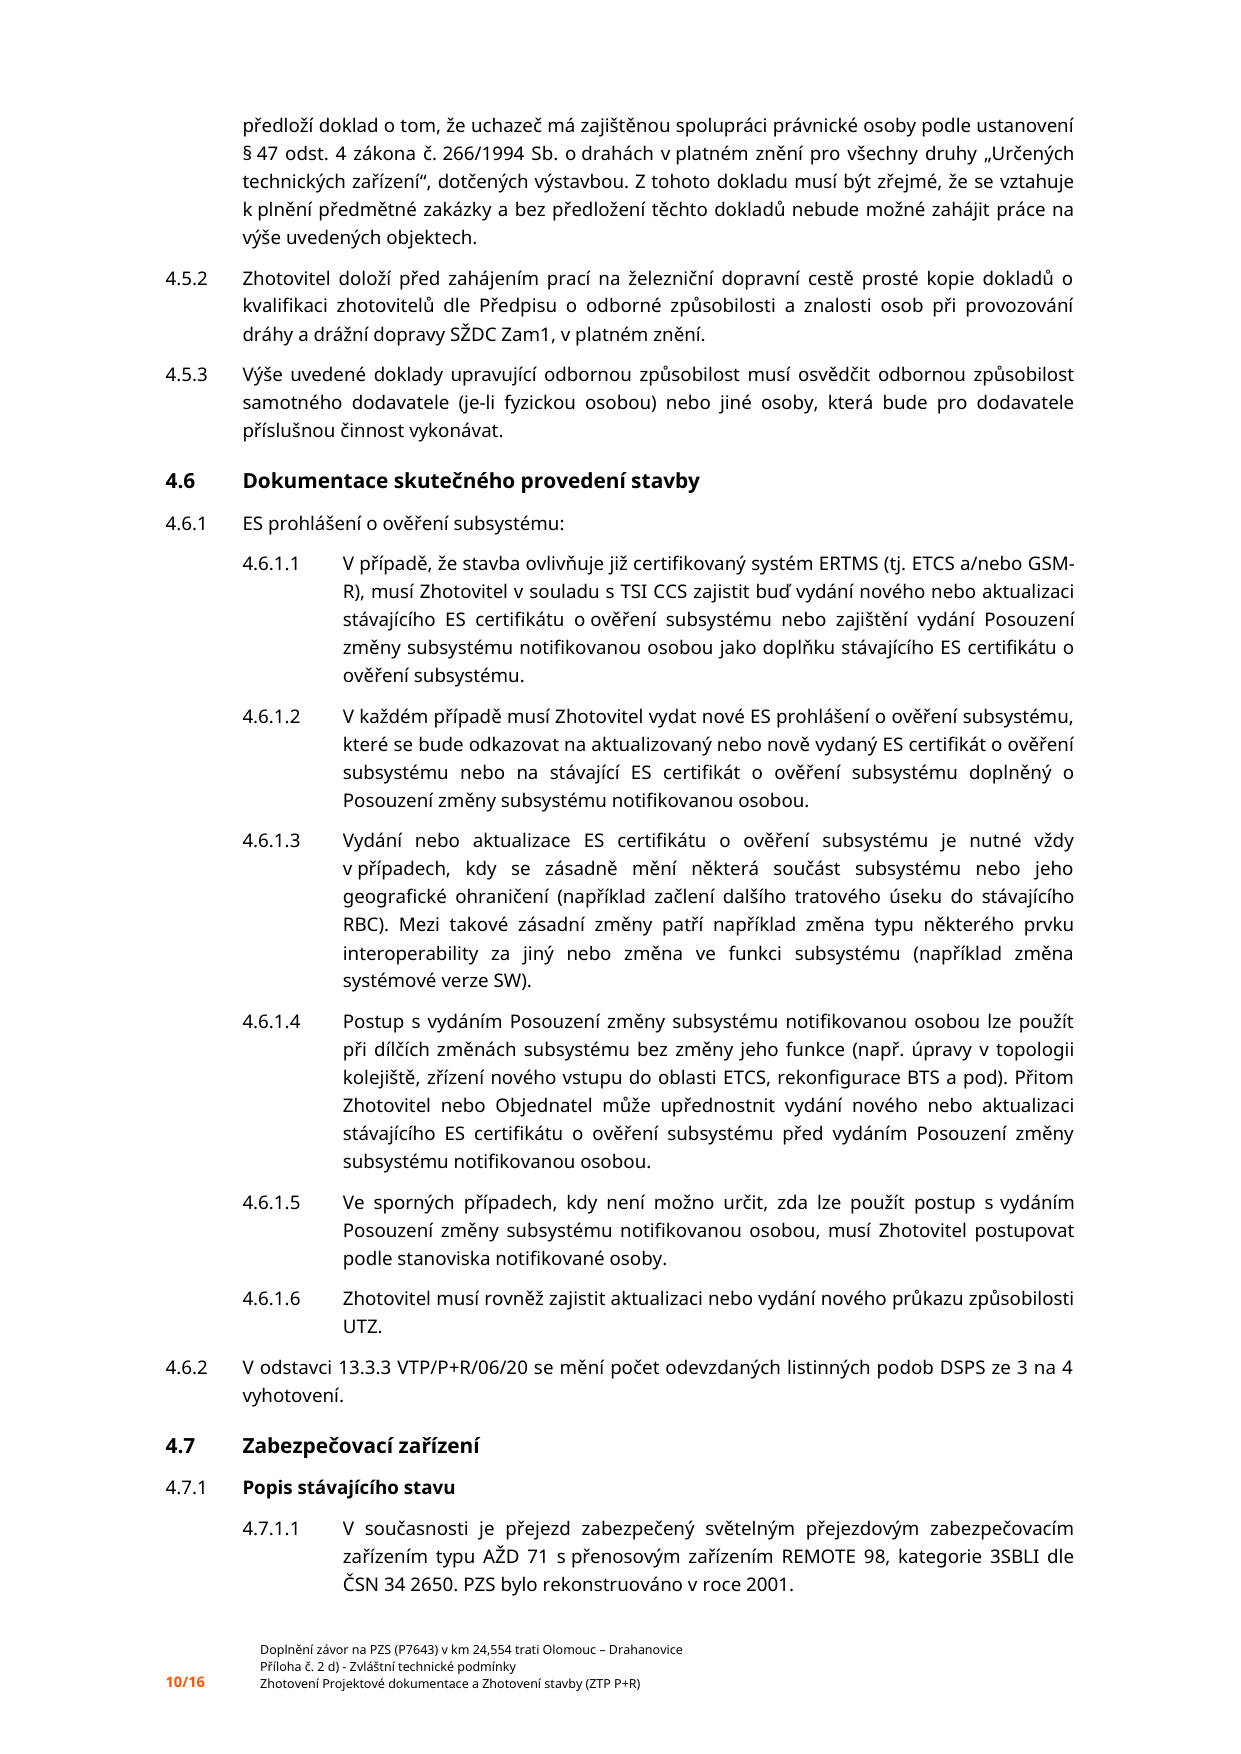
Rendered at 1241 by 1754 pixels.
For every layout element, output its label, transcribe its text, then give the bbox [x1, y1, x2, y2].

text Zhotovitel musí rovněž zajistit aktualizaci nebo vydání nového průkazu způsobilosti UTZ. [242, 1286, 1075, 1339]
text V každém případě musí Zhotovitel vydat nové ES prohlášení o ověření subsystému, které se bude odkazovat na aktualizovaný nebo nově vydaný ES certifikát o ověření subsystému nebo na stávající ES certifikát o ověření subsystému doplněný o Posouzení změny subsystému notifikovanou osobou. [242, 703, 1075, 813]
text V případě, že stavba ovlivňuje již certifikovaný systém ERTMS (tj. ETCS a/nebo GSM-R), musí Zhotovitel v souladu s TSI CCS zajistit buď vydání nového nebo aktualizaci stávajícího ES certifikátu o ověření subsystému nebo zajištění vydání Posouzení změny subsystému notifikovanou osobou jako doplňku stávajícího ES certifikátu o ověření subsystému. [242, 551, 1075, 688]
text V současnosti je přejezd zabezpečený světelným přejezdovým zabezpečovacím zařízením typu AŽD 71 s přenosovým zařízením REMOTE 98, kategorie 3SBLI dle ČSN 34 2650. PZS bylo rekonstruováno v roce 2001. [242, 1515, 1075, 1597]
text Postup s vydáním Posouzení změny subsystému notifikovanou osobou lze použít při dílčích změnách subsystému bez změny jeho funkce (např. úpravy v topologii kolejiště, zřízení nového vstupu do oblasti ETCS, rekonfigurace BTS a pod). Přitom Zhotovitel nebo Objednatel může upřednostnit vydání nového nebo aktualizaci stávajícího ES certifikátu o ověření subsystému před vydáním Posouzení změny subsystému notifikovanou osobou. [242, 1008, 1075, 1174]
text Ve sporných případech, kdy není možno určit, zda lze použít postup s vydáním Posouzení změny subsystému notifikovanou osobou, musí Zhotovitel postupovat podle stanoviska notifikované osoby. [242, 1189, 1075, 1271]
text Zabezpečovací zařízení [165, 1431, 1075, 1459]
text Dokumentace skutečného provedení stavby [165, 466, 1075, 495]
text Popis stávajícího stavu [165, 1475, 1075, 1500]
text ES prohlášení o ověření subsystému: [165, 510, 1075, 536]
text Výše uvedené doklady upravující odbornou způsobilost musí osvědčit odbornou způsobilost samotného dodavatele (je-li fyzickou osobou) nebo jiné osoby, která bude pro dodavatele příslušnou činnost vykonávat. [165, 361, 1075, 443]
text Vydání nebo aktualizace ES certifikátu o ověření subsystému je nutné vždy v případech, kdy se zásadně mění některá součást subsystému nebo jeho geografické ohraničení (například začlení dalšího tratového úseku do stávajícího RBC). Mezi takové zásadní změny patří například změna typu některého prvku interoperability za jiný nebo změna ve funkci subsystému (například změna systémové verze SW). [242, 828, 1075, 993]
text Zhotovitel doloží před zahájením prací na železniční dopravní cestě prosté kopie dokladů o kvalifikaci zhotovitelů dle Předpisu o odborné způsobilosti a znalosti osob při provozování dráhy a drážní dopravy SŽDC Zam1, v platném znění. [165, 265, 1075, 346]
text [165, 112, 1075, 250]
text V odstavci 13.3.3 VTP/P+R/06/20 se mění počet odevzdaných listinných podob DSPS ze 3 na 4 vyhotovení. [165, 1354, 1075, 1408]
